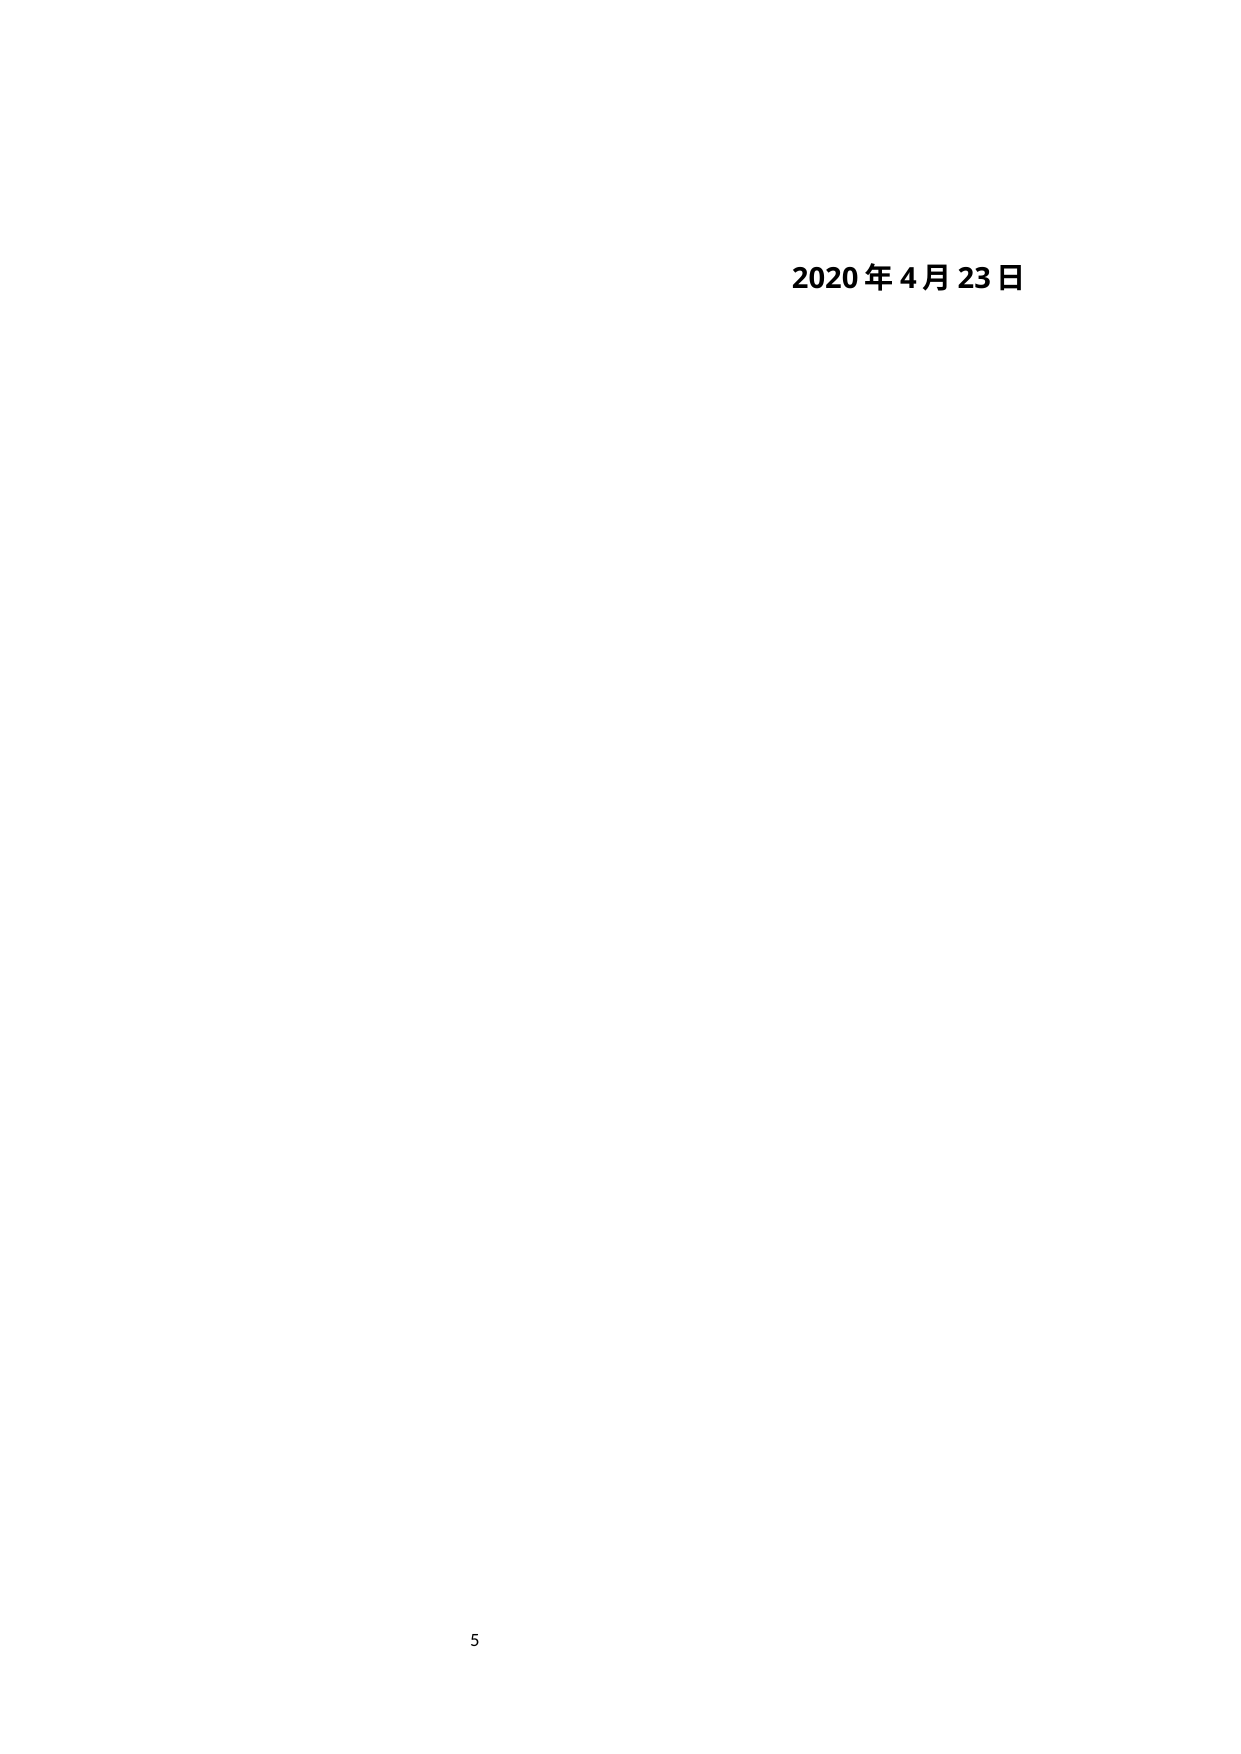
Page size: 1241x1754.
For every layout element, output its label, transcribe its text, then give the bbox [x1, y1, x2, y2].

text 2020年 4月23日 [118, 244, 1122, 309]
